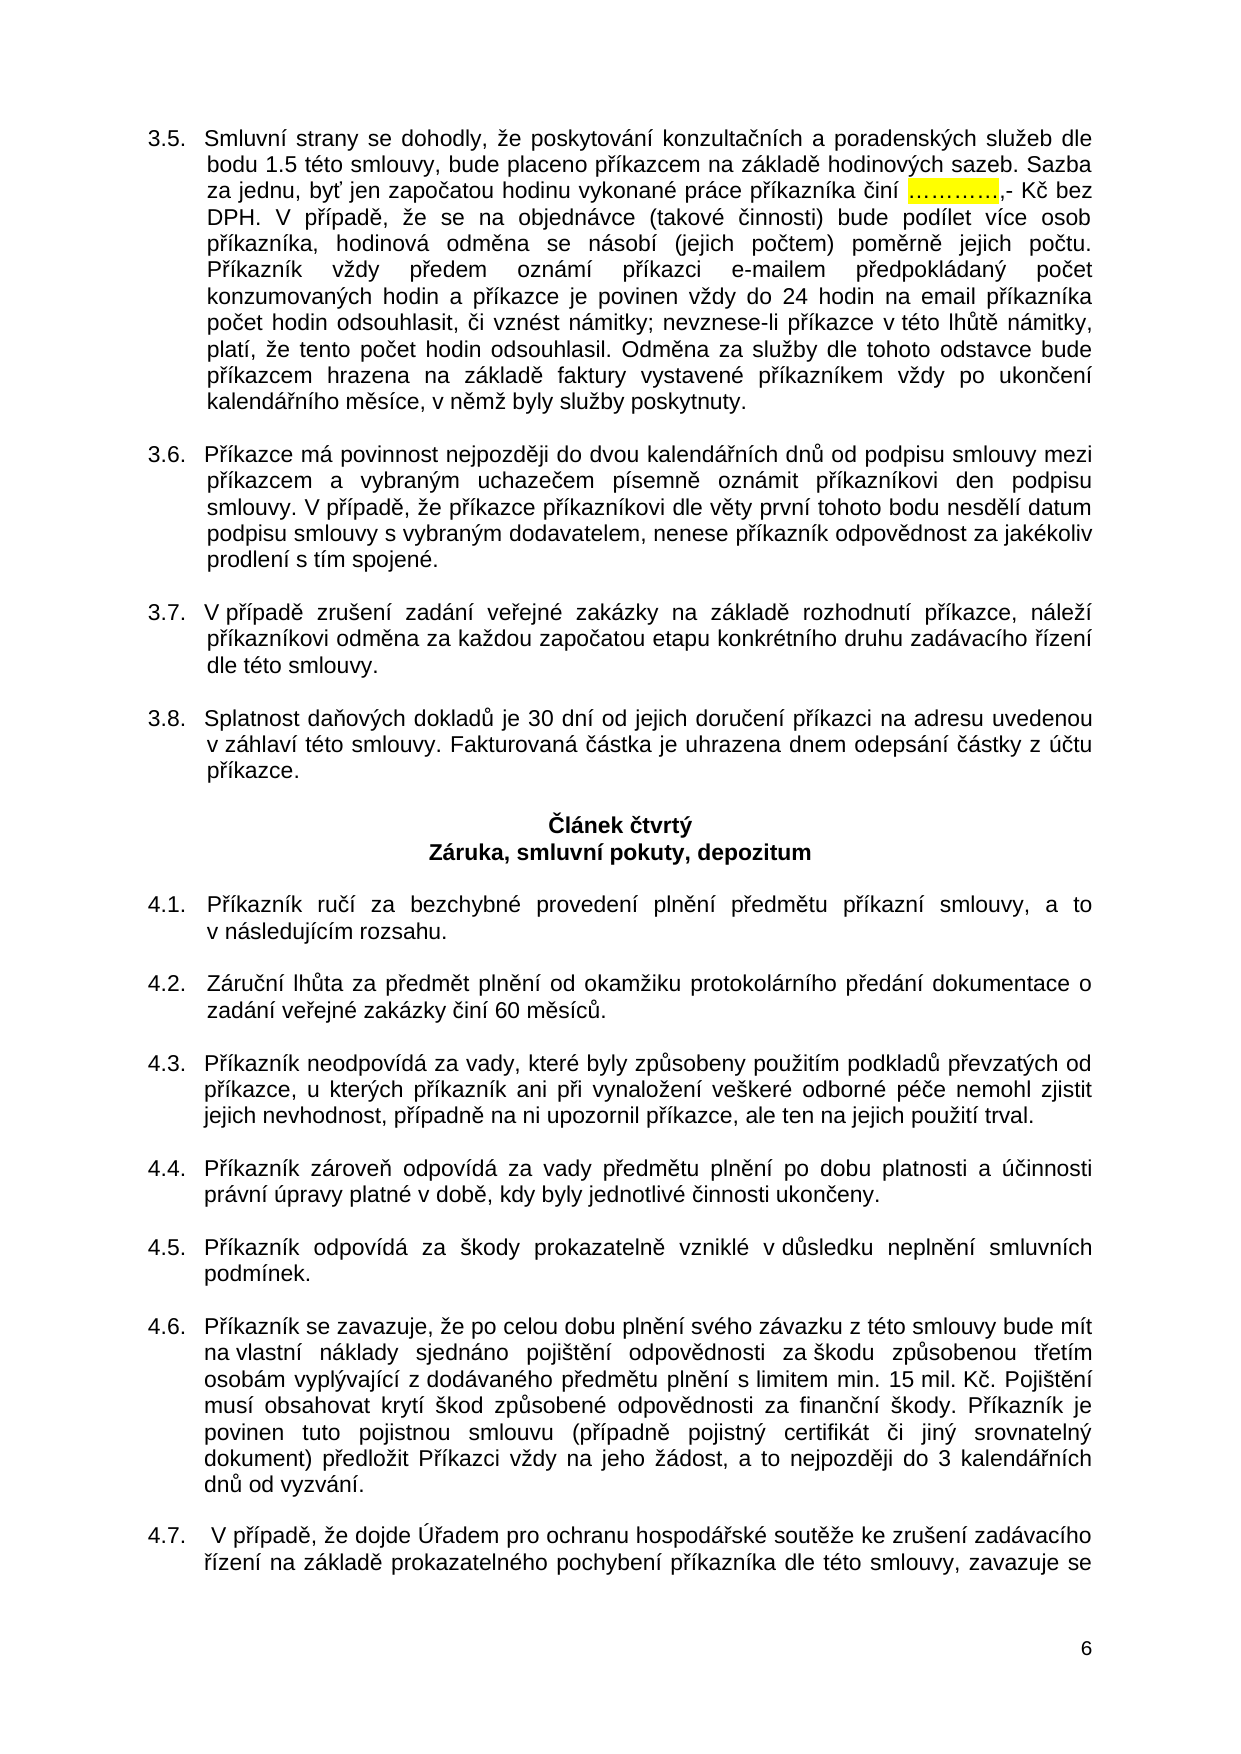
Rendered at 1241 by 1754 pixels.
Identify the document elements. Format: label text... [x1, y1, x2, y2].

list Smluvní strany se dohodly, že poskytování konzultačních a poradenských služeb dle bodu 1.5 této smlouvy, bude placeno příkazcem na základě hodinových sazeb. Sazba za jednu, byť jen započatou hodinu vykonané práce příkazníka činí …………,- Kč bez DPH. V případě, že se na objednávce (takové činnosti) bude podílet více osob příkazníka, hodinová odměna se násobí (jejich počtem) poměrně jejich počtu. Příkazník vždy předem oznámí příkazci e-mailem předpokládaný počet konzumovaných hodin a příkazce je povinen vždy do 24 hodin na email příkazníka počet hodin odsouhlasit, či vznést námitky; nevznese-li příkazce v této lhůtě námitky, platí, že tento počet hodin odsouhlasil. Odměna za služby dle tohoto odstavce bude příkazcem hrazena na základě faktury vystavené příkazníkem vždy po ukončení kalendářního měsíce, v němž byly služby poskytnuty. [148, 125, 1093, 414]
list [148, 1522, 1093, 1575]
subtitle Článek čtvrtý [148, 812, 1093, 839]
list V případě zrušení zadání veřejné zakázky na základě rozhodnutí příkazce, náleží příkazníkovi odměna za každou započatou etapu konkrétního druhu zadávacího řízení dle této smlouvy. [148, 599, 1093, 678]
list Záruční lhůta za předmět plnění od okamžiku protokolárního předání dokumentace o zadání veřejné zakázky činí 60 měsíců. [148, 970, 1093, 1023]
list Příkazce má povinnost nejpozději do dvou kalendářních dnů od podpisu smlouvy mezi příkazcem a vybraným uchazečem písemně oznámit příkazníkovi den podpisu smlouvy. V případě, že příkazce příkazníkovi dle věty první tohoto bodu nesdělí datum podpisu smlouvy s vybraným dodavatelem, nenese příkazník odpovědnost za jakékoliv prodlení s tím spojené. [148, 441, 1093, 573]
list Příkazník neodpovídá za vady, které byly způsobeny použitím podkladů převzatých od příkazce, u kterých příkazník ani při vynaložení veškeré odborné péče nemohl zjistit jejich nevhodnost, případně na ni upozornil příkazce, ale ten na jejich použití trval. [148, 1049, 1093, 1128]
list Příkazník se zavazuje, že po celou dobu plnění svého závazku z této smlouvy bude mít na vlastní náklady sjednáno pojištění odpovědnosti za škodu způsobenou třetím osobám vyplývající z dodávaného předmětu plnění s limitem min. 15 mil. Kč. Pojištění musí obsahovat krytí škod způsobené odpovědnosti za finanční škody. Příkazník je povinen tuto pojistnou smlouvu (případně pojistný certifikát či jiný srovnatelný dokument) předložit Příkazci vždy na jeho žádost, a to nejpozději do 3 kalendářních dnů od vyzvání. [148, 1313, 1093, 1497]
text Záruka, smluvní pokuty, depozitum [148, 839, 1093, 865]
list Příkazník ručí za bezchybné provedení plnění předmětu příkazní smlouvy, a to v následujícím rozsahu. [148, 891, 1093, 944]
list Splatnost daňových dokladů je 30 dní od jejich doručení příkazci na adresu uvedenou v záhlaví této smlouvy. Fakturovaná částka je uhrazena dnem odepsání částky z účtu příkazce. [148, 704, 1093, 783]
list Příkazník zároveň odpovídá za vady předmětu plnění po dobu platnosti a účinnosti právní úpravy platné v době, kdy byly jednotlivé činnosti ukončeny. [148, 1155, 1093, 1208]
list Příkazník odpovídá za škody prokazatelně vzniklé v důsledku neplnění smluvních podmínek. [148, 1234, 1093, 1287]
